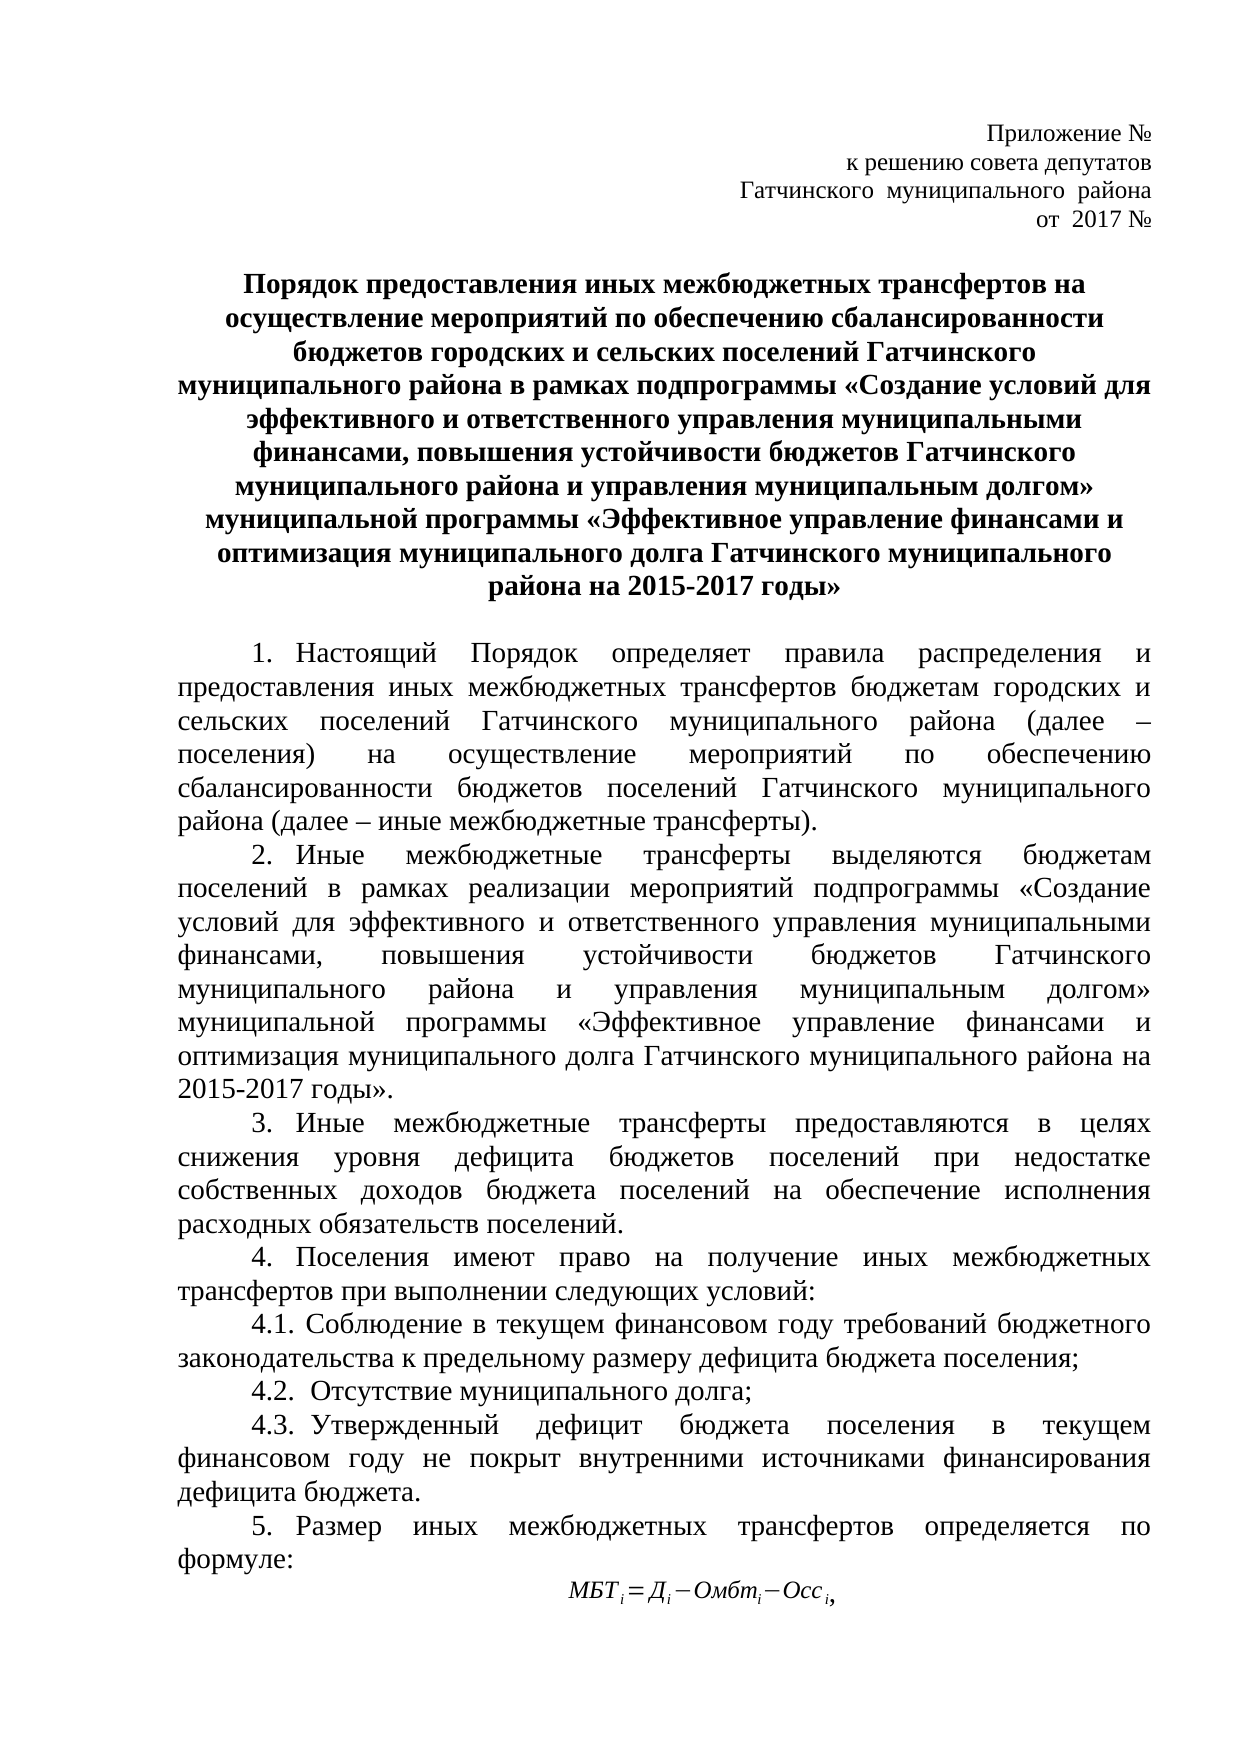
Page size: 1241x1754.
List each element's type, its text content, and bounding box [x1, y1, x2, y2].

list Иные межбюджетные трансферты предоставляются в целях снижения уровня дефицита бюджетов поселений при недостатке собственных доходов бюджета поселений на обеспечение исполнения расходных обязательств поселений. [177, 1105, 1152, 1239]
list , [251, 1575, 1152, 1609]
text Гатчинского муниципального района [177, 176, 1152, 204]
list Поселения имеют право на получение иных межбюджетных трансфертов при выполнении следующих условий: [177, 1239, 1152, 1306]
list Соблюдение в текущем финансовом году требований бюджетного законодательства к предельному размеру дефицита бюджета поселения; [177, 1306, 1152, 1373]
text от 2017 № [177, 204, 1152, 233]
list Иные межбюджетные трансферты выделяются бюджетам поселений в рамках реализации мероприятий подпрограммы «Создание условий для эффективного и ответственного управления муниципальными финансами, повышения устойчивости бюджетов Гатчинского муниципального района и управления муниципальным долгом» муниципальной программы «Эффективное управление финансами и оптимизация муниципального долга Гатчинского муниципального района на 2015-2017 годы». [177, 837, 1152, 1105]
list Настоящий Порядок определяет правила распределения и предоставления иных межбюджетных трансфертов бюджетам городских и сельских поселений Гатчинского муниципального района (далее – поселения) на осуществление мероприятий по обеспечению сбалансированности бюджетов поселений Гатчинского муниципального района (далее – иные межбюджетные трансферты). [177, 636, 1152, 837]
list Утвержденный дефицит бюджета поселения в текущем финансовом году не покрыт внутренними источниками финансирования дефицита бюджета. [177, 1407, 1152, 1508]
list Отсутствие муниципального долга; [177, 1373, 1152, 1407]
text Приложение № [177, 118, 1152, 147]
list Размер иных межбюджетных трансфертов определяется по формуле: [177, 1508, 1152, 1575]
text к решению совета депутатов [177, 147, 1152, 176]
text Порядок предоставления иных межбюджетных трансфертов на осуществление мероприятий по обеспечению сбалансированности бюджетов городских и сельских поселений Гатчинского муниципального района в рамках подпрограммы «Создание условий для эффективного и ответственного управления муниципальными финансами, повышения устойчивости бюджетов Гатчинского муниципального района и управления муниципальным долгом» муниципальной программы «Эффективное управление финансами и оптимизация муниципального долга Гатчинского муниципального района на 2015-2017 годы» [177, 267, 1152, 602]
